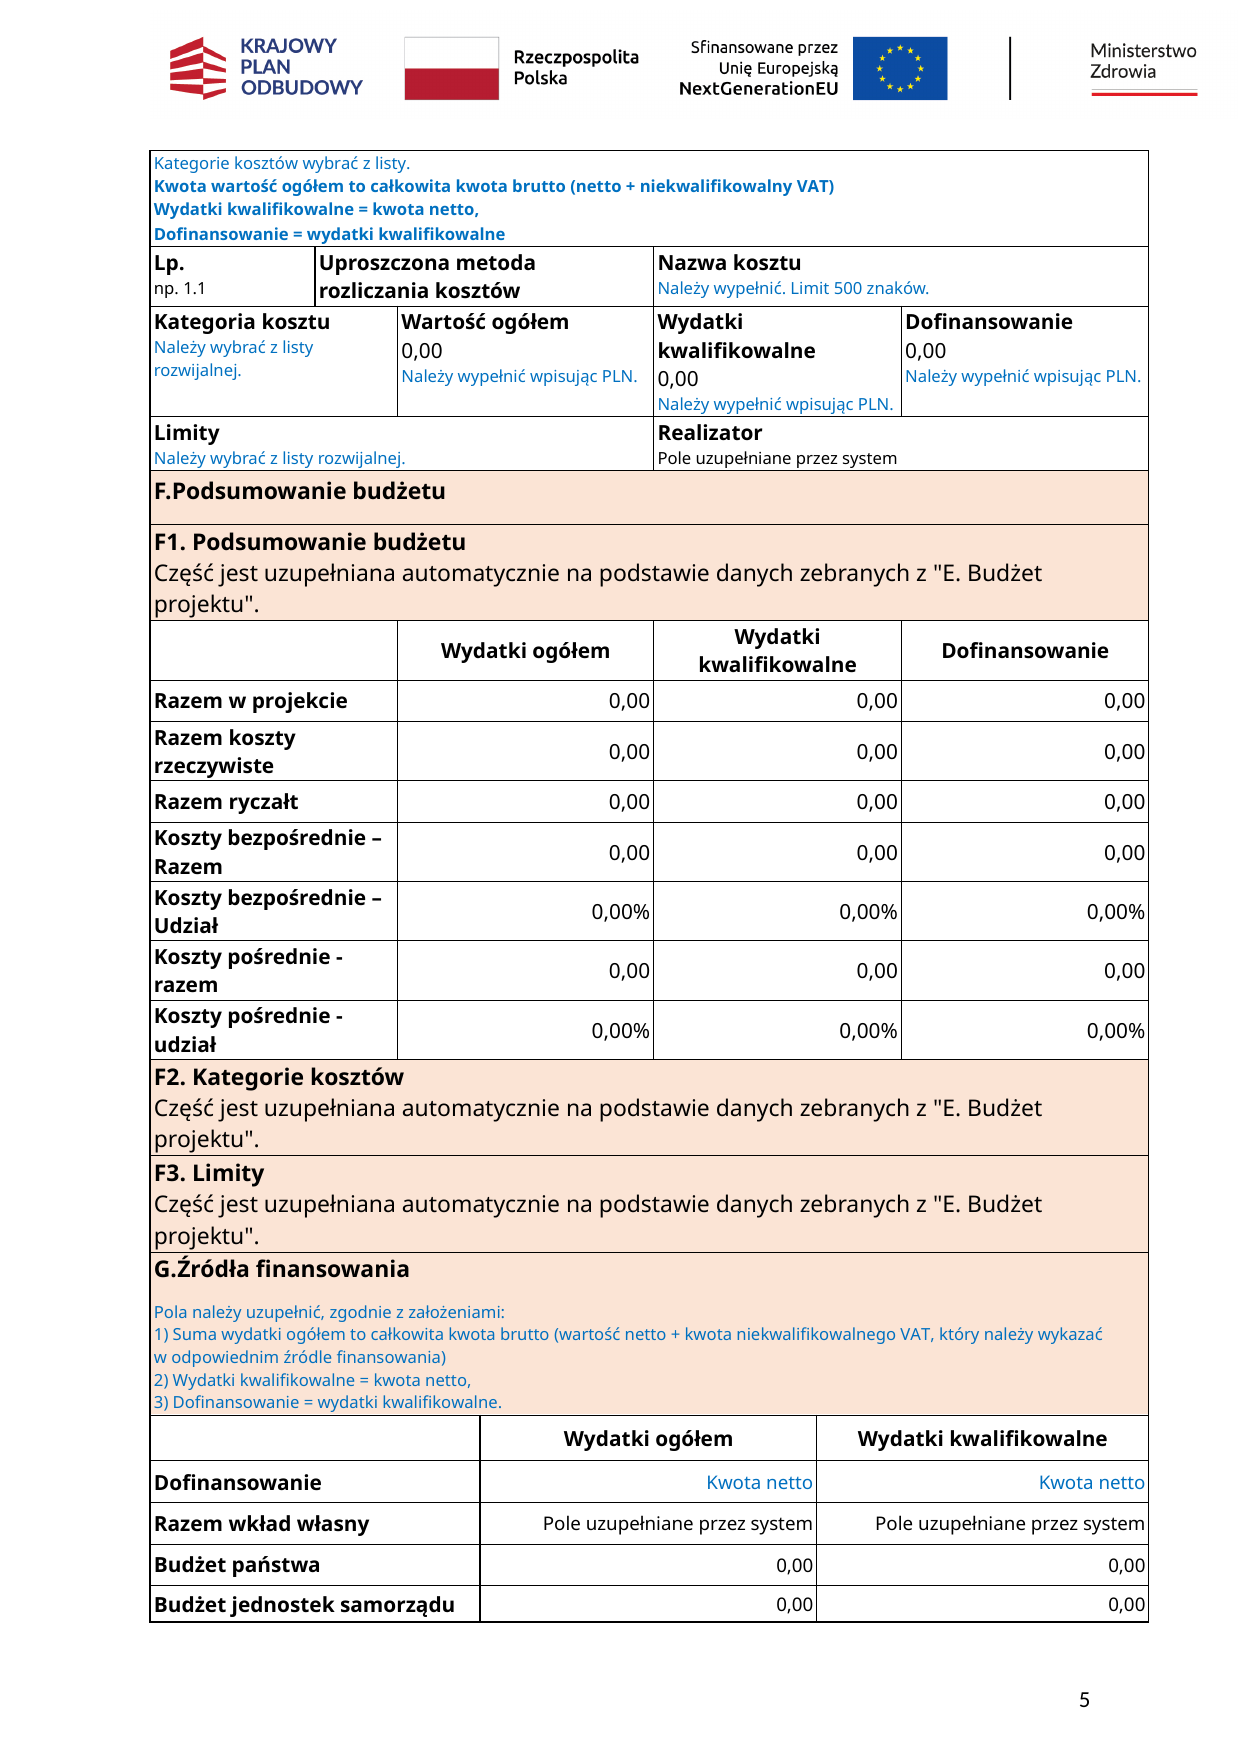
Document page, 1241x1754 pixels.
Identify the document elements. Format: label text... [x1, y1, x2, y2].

table_cell 0,00 [902, 823, 1148, 881]
table_cell Wydatki kwalifikowalne [654, 621, 901, 679]
table_cell Uproszczona metoda rozliczania kosztów [316, 247, 653, 306]
table_cell 0,00 [481, 1545, 816, 1585]
table_cell Koszty pośrednie - udział [151, 1001, 397, 1059]
table_cell Wartość ogółem 0,00 Należy wypełnić wpisując PLN. [398, 307, 653, 416]
table_cell 0,00 [398, 681, 653, 721]
table_cell Wydatki ogółem [398, 621, 653, 679]
table_cell 0,00% [654, 1001, 901, 1059]
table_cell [151, 1586, 479, 1621]
table_cell Źródła finansowania Pola należy uzupełnić, zgodnie z założeniami: 1) Suma wydatki ogółem to całkowita kwota brutto (wartość netto + kwota niekwalifikowalnego VAT, który należy wykazać w odpowiednim źródle finansowania) 2) Wydatki kwalifikowalne = kwota netto, 3) Dofinansowanie = wydatki kwalifikowalne. [151, 1253, 1148, 1414]
table_cell 0,00 [654, 823, 901, 881]
table_cell Koszty bezpośrednie – Razem [151, 823, 397, 881]
table_cell Kategoria kosztu Należy wybrać z listy rozwijalnej. [151, 307, 397, 416]
table_cell F2. Kategorie kosztów Część jest uzupełniana automatycznie na podstawie danych zebranych z "E. Budżet projektu". [151, 1060, 1148, 1155]
table_cell Kwota netto [481, 1461, 816, 1502]
table_cell 0,00 [817, 1545, 1148, 1585]
table_cell Wydatki kwalifikowalne [817, 1416, 1148, 1460]
table_cell Kwota netto [817, 1461, 1148, 1502]
table_cell [151, 621, 397, 679]
table_cell 0,00 [654, 941, 901, 1000]
table_cell 0,00 [654, 722, 901, 780]
picture [150, 10, 1238, 119]
table_cell 0,00% [654, 882, 901, 940]
table_cell F1. Podsumowanie budżetu Część jest uzupełniana automatycznie na podstawie danych zebranych z "E. Budżet projektu". [151, 525, 1148, 620]
table_cell 0,00 [398, 941, 653, 1000]
table_cell 0,00 [654, 781, 901, 822]
table_cell F3. Limity Część jest uzupełniana automatycznie na podstawie danych zebranych z "E. Budżet projektu". [151, 1156, 1148, 1252]
table_cell Pole uzupełniane przez system [481, 1503, 816, 1543]
table_cell Razem koszty rzeczywiste [151, 722, 397, 780]
table_cell Wydatki ogółem [481, 1416, 816, 1460]
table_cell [151, 151, 1148, 246]
table_cell [151, 1416, 479, 1460]
table_cell Razem w projekcie [151, 681, 397, 721]
table_cell Limity Należy wybrać z listy rozwijalnej. [151, 417, 653, 470]
table_cell Podsumowanie budżetu [151, 471, 1148, 524]
table_cell 0,00 [654, 681, 901, 721]
table_cell Koszty bezpośrednie – Udział [151, 882, 397, 940]
table_cell 0,00% [398, 882, 653, 940]
table_cell 0,00% [398, 1001, 653, 1059]
table_cell Razem wkład własny [151, 1503, 479, 1543]
table_cell Dofinansowanie [151, 1461, 479, 1502]
table_cell Dofinansowanie 0,00 Należy wypełnić wpisując PLN. [902, 307, 1148, 416]
table_cell Realizator Pole uzupełniane przez system [654, 417, 1148, 470]
table_cell 0,00 [481, 1586, 816, 1621]
table_cell 0,00 [902, 781, 1148, 822]
table_cell Pole uzupełniane przez system [817, 1503, 1148, 1543]
table_cell 0,00% [902, 1001, 1148, 1059]
table_cell 0,00 [398, 781, 653, 822]
table_cell Nazwa kosztu Należy wypełnić. Limit 500 znaków. [654, 247, 1148, 306]
table_cell 0,00 [902, 722, 1148, 780]
table_cell 0,00 [817, 1586, 1148, 1621]
table_cell 0,00 [398, 722, 653, 780]
table_cell Wydatki kwalifikowalne 0,00 Należy wypełnić wpisując PLN. [654, 307, 901, 416]
table_cell Koszty pośrednie - razem [151, 941, 397, 1000]
table_cell 0,00 [398, 823, 653, 881]
table_cell 0,00% [902, 882, 1148, 940]
table_cell Razem ryczałt [151, 781, 397, 822]
table_cell Budżet państwa [151, 1545, 479, 1585]
table_cell Dofinansowanie [902, 621, 1148, 679]
table_cell 0,00 [902, 941, 1148, 1000]
table_cell Lp. np. 1.1 [151, 247, 314, 306]
table_cell 0,00 [902, 681, 1148, 721]
